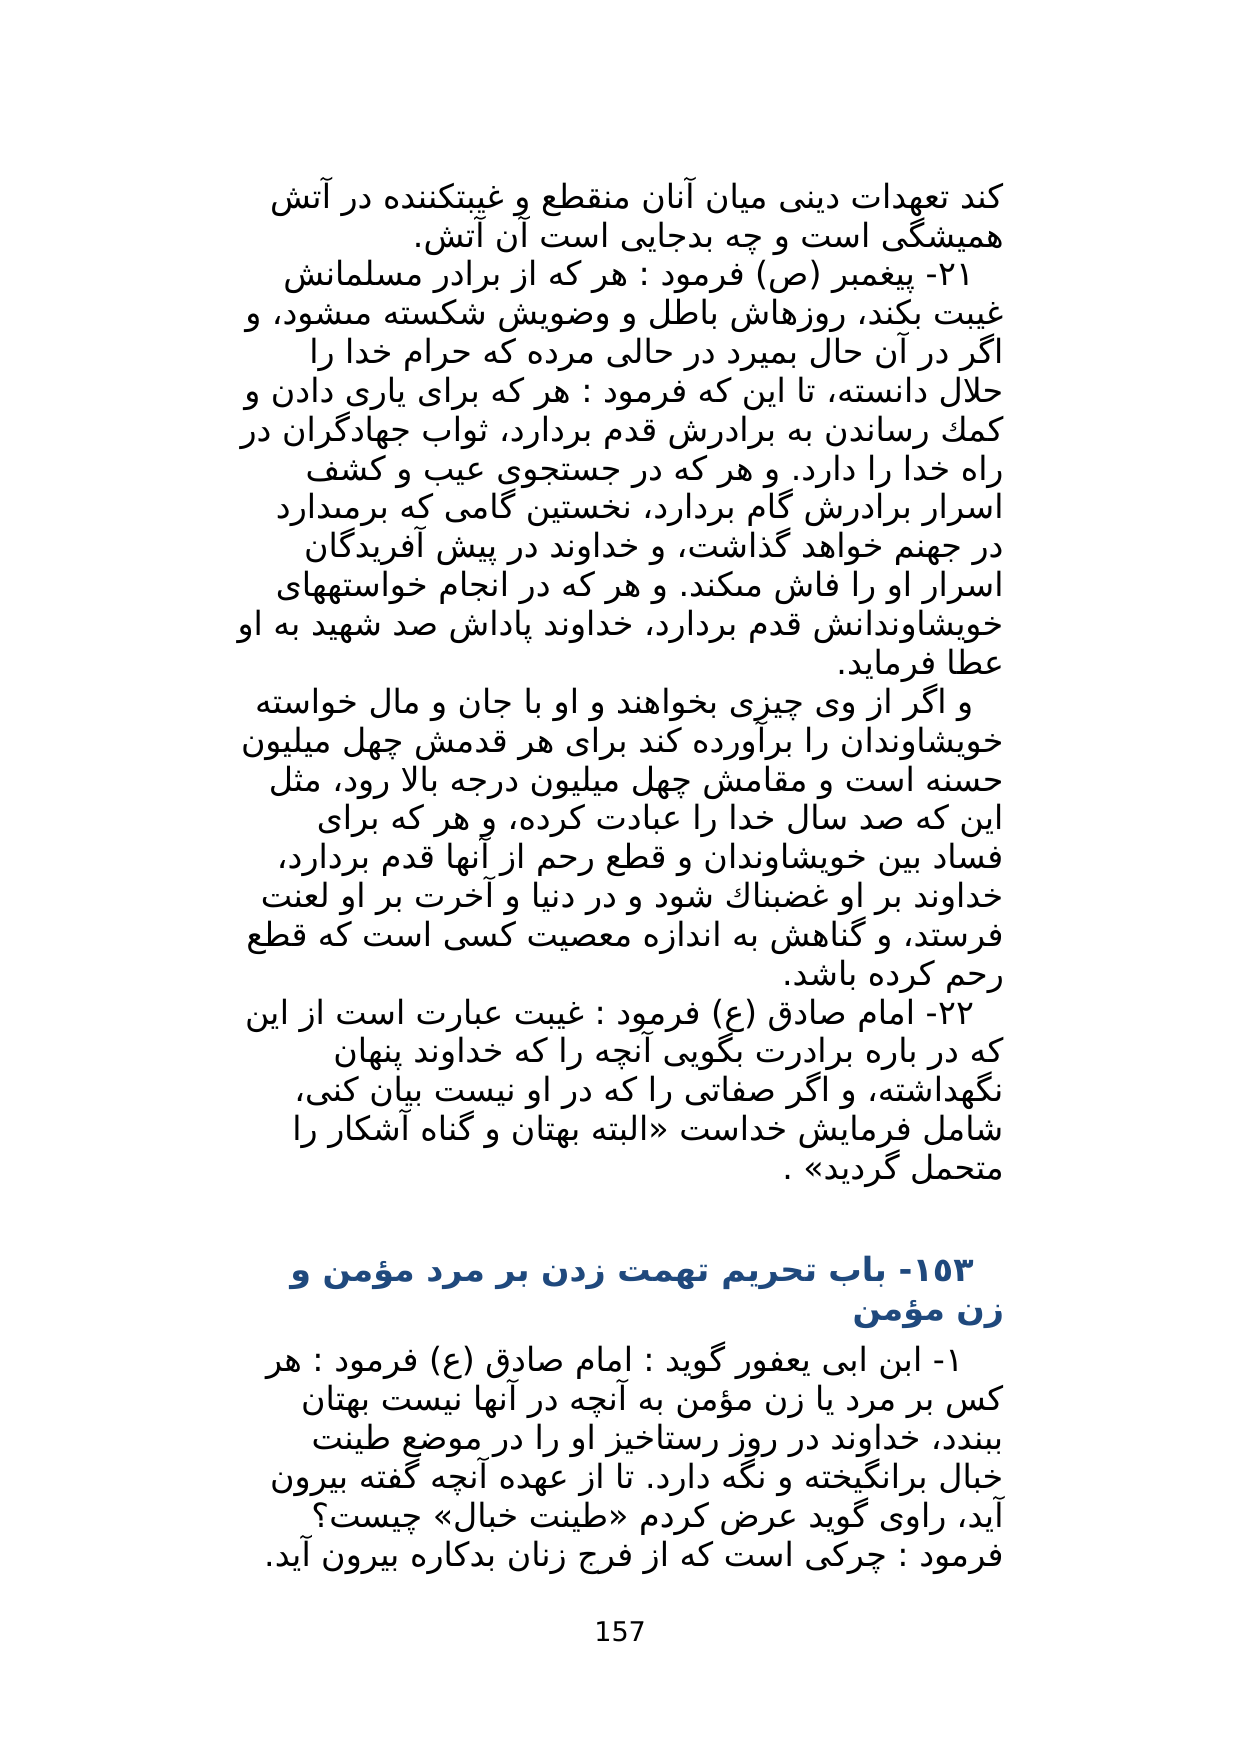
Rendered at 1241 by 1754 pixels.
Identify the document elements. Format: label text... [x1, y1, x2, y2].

text ٢١- پيغمبر (ص) فرمود : هر كه از برادر مسلمانش غيبت بكند، روزه‏اش باطل و وضويش شكسته مى‏شود، و اگر در آن حال بميرد در حالى مرده كه حرام خدا را حلال دانسته، تا اين كه فرمود : هر كه براى يارى دادن و كمك رساندن به برادرش قدم بردارد، ثواب جهادگران در راه خدا را دارد. و هر كه در جستجوى عيب و كشف اسرار برادرش گام بردارد، نخستين گامى كه برمى‏دارد در جهنم خواهد گذاشت، و خداوند در پيش آفريدگان اسرار او را فاش مى‏كند. و هر كه در انجام خواسته‏هاى خويشاوندانش قدم بردارد، خداوند پاداش صد شهيد به او عطا فرمايد. [236, 255, 1004, 682]
text و اگر از وى چيزى بخواهند و او با جان و مال خواسته خويشاوندان را برآورده كند براى هر قدمش چهل ميليون حسنه است و مقامش چهل ميليون درجه بالا رود، مثل اين كه صد سال خدا را عبادت كرده، و هر كه براى فساد بين خويشاوندان و قطع رحم از آنها قدم بردارد، خداوند بر او غضبناك شود و در دنيا و آخرت بر او لعنت فرستد، و گناهش به اندازه معصيت كسى است كه قطع رحم كرده باشد. [236, 682, 1004, 993]
subtitle ١٥٣- باب تحريم تهمت زدن بر مرد مؤمن و زن مؤمن‏ [236, 1251, 1004, 1328]
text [236, 177, 1004, 255]
text ١- ابن ابى يعفور گويد : امام صادق (ع) فرمود : هر كس بر مرد يا زن مؤمن به آنچه در آنها نيست بهتان ببندد، خداوند در روز رستاخيز او را در موضع طينت خبال برانگيخته و نگه دارد. تا از عهده آنچه گفته بيرون آيد، راوى گويد عرض كردم «طينت خبال» چيست؟ فرمود : چركى است كه از فرج زنان بدكاره بيرون آيد. [236, 1341, 1004, 1574]
text ٢٢- امام صادق (ع) فرمود : غيبت عبارت است از اين كه در باره برادرت بگويى آنچه را كه خداوند پنهان نگهداشته، و اگر صفاتى را كه در او نيست بيان كنى، شامل فرمايش خداست «البته بهتان و گناه آشكار را متحمل گرديد» . [236, 993, 1004, 1187]
